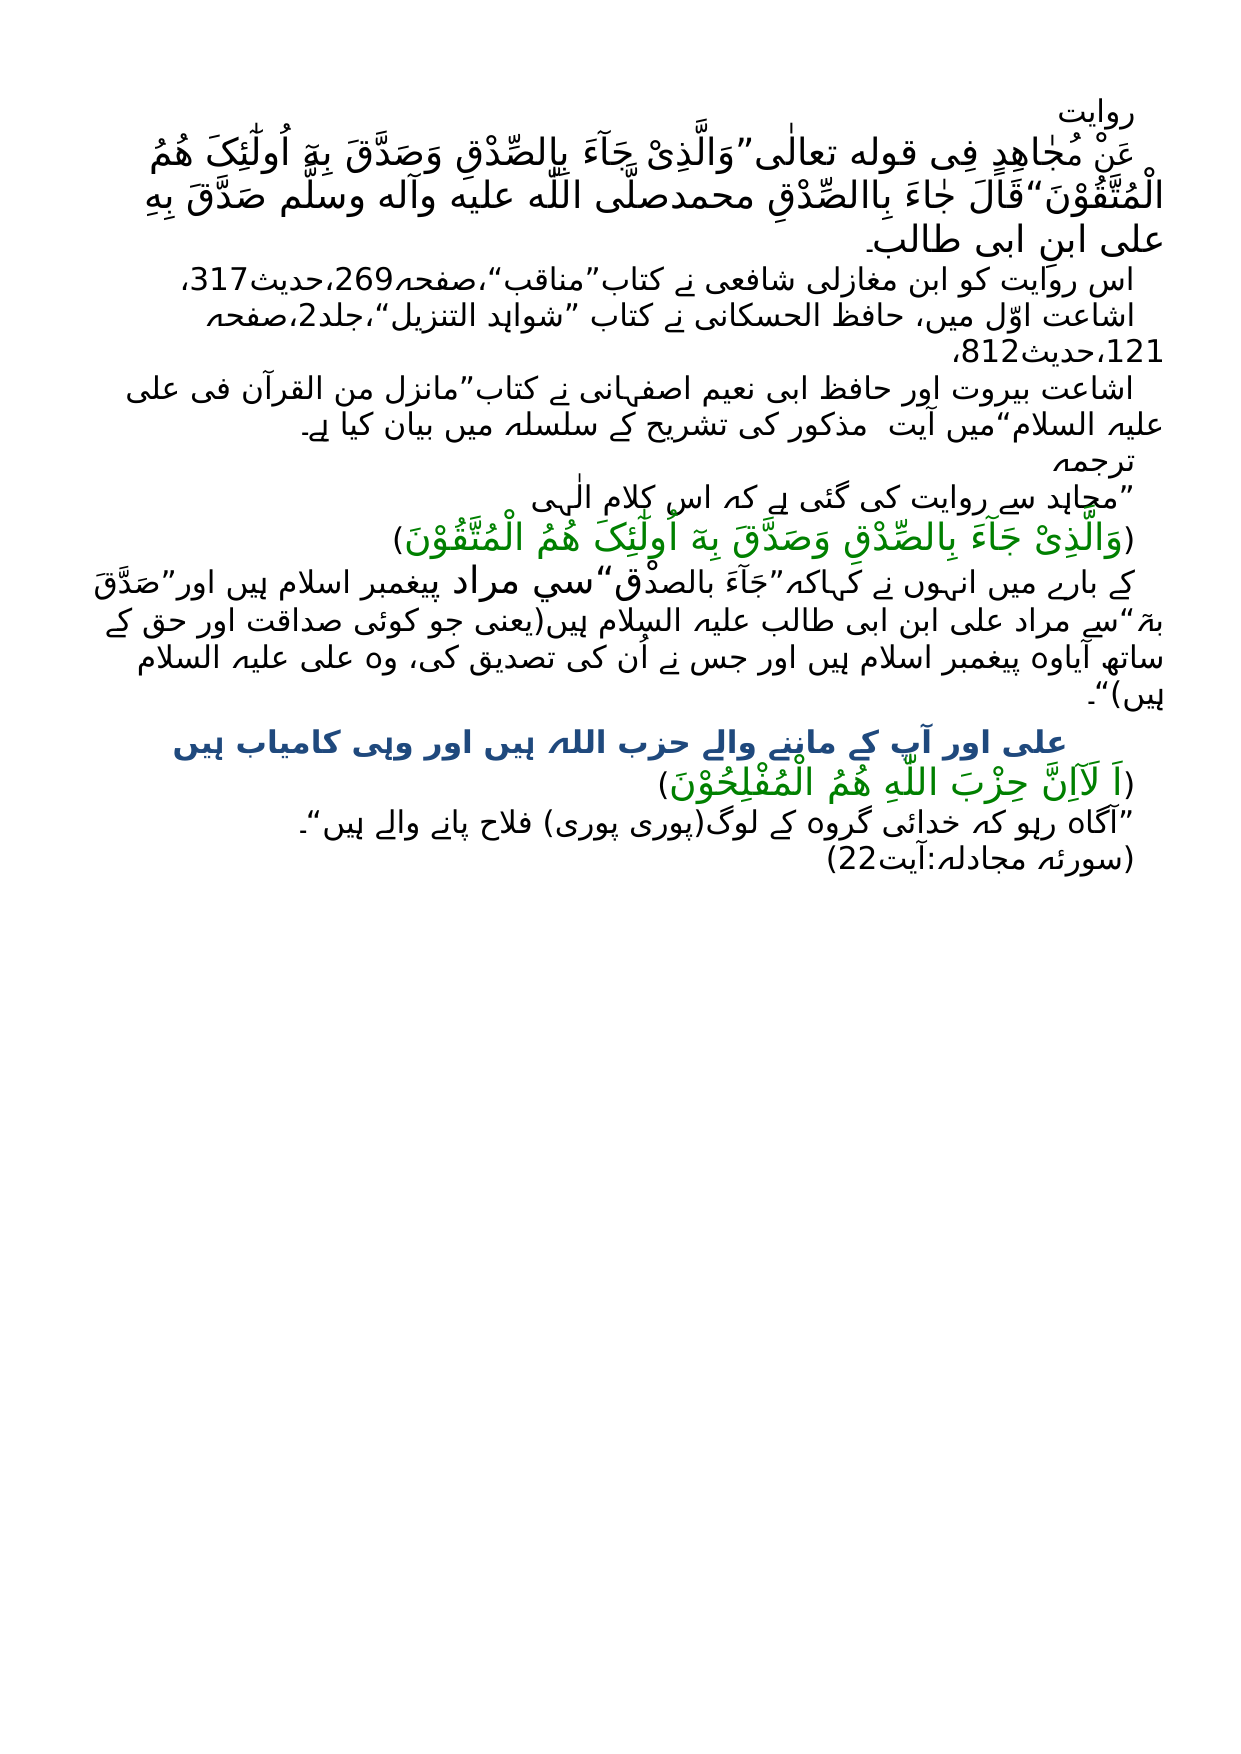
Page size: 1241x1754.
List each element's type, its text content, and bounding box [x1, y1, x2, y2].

text ترجمہ [75, 443, 1165, 479]
text اس روایت کو ابن مغازلی شافعی نے کتاب”مناقب“،صفحہ269،حدیث317، [75, 261, 1165, 297]
text اشاعت اوّل میں، حافظ الحسکانی نے کتاب ”شواہد التنزیل“،جلد2،صفحہ121،حدیث812، [75, 297, 1165, 370]
text (سورئہ مجادلہ:آیت22) [75, 841, 1165, 877]
text ”مجاہد سے روایت کی گئی ہے کہ اس کلام الٰہی [75, 479, 1165, 516]
text کے بارے میں انہوں نے کہاکہ”جَآءَ بالصدْق“سي مراد پیغمبر اسلام ہیں اور”صَدَّقَ بہٓ“سے مراد علی ابن ابی طالب علیہ السلام ہیں(یعنی جو کوئی صداقت اور حق کے ساتھ آیاوہ پیغمبر اسلام ہیں اور جس نے اُن کی تصدیق کی، وہ علی علیہ السلام ہیں)“۔ [75, 559, 1165, 712]
text ”آگاہ رہو کہ خدائی گروہ کے لوگ(پوری پوری) فلاح پانے والے ہیں“۔ [75, 804, 1165, 841]
text اشاعت بیروت اور حافظ ابی نعیم اصفہانی نے کتاب”مانزل من القرآن فی علی علیہ السلام“میں آیت مذکور کی تشریح کے سلسلہ میں بیان کیا ہے۔ [75, 370, 1165, 443]
subtitle علی اور آپ کے ماننے والے حزب اللہ ہیں اور وہی کامیاب ہیں [75, 724, 1165, 761]
text (وَالَّذِیْ جَآءَ بِالصِّدْقِ وَصَدَّقَ بِهٓ اُولٰٓئِکَ هُمُ الْمُتَّقُوْنَ) [75, 516, 1165, 559]
text روایت [75, 94, 1165, 130]
text (اَ لَآاِنَّ حِزْبَ اللّٰهِ هُمُ الْمُفْلِحُوْنَ) [75, 761, 1165, 804]
text عَنْ مُجٰاهِدٍ فِی قوله تعالٰی”وَالَّذِیْ جَآءَ بِالصِّدْقِ وَصَدَّقَ بِهٓ اُولٰٓئِکَ هُمُ الْمُتَّقُوْنَ“قَالَ جٰاءَ بِاالصِّدْقِ محمدصلَّی اللّٰه علیه وآله وسلَّم صَدَّقَ بِهِ علی ابنِ ابی طالب۔ [75, 130, 1165, 261]
